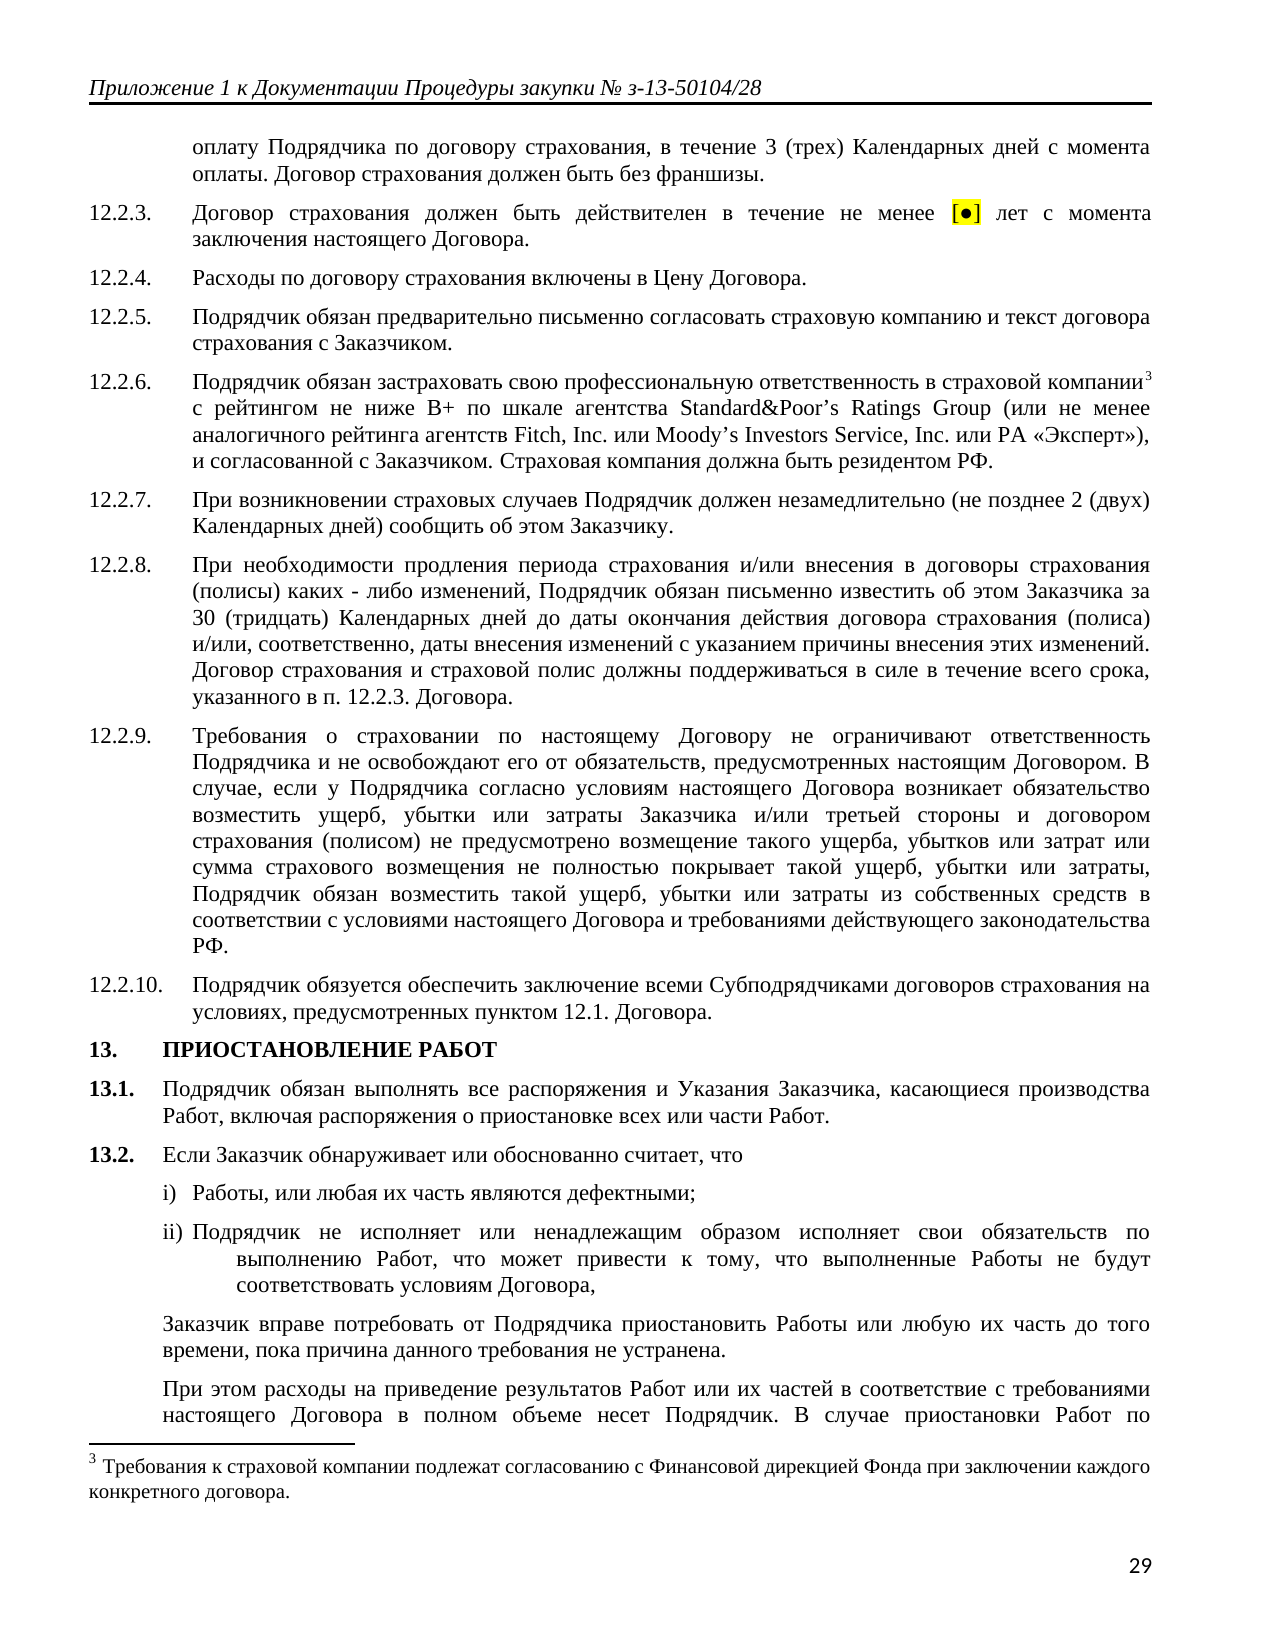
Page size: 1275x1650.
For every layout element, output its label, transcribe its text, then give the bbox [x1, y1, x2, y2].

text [162, 1375, 1152, 1428]
list Подрядчик обязан застраховать свою профессиональную ответственность в страховой компании с рейтингом не ниже В+ по шкале агентства Standard&Poor’s Ratings Group (или не менее аналогичного рейтинга агентств Fitch, Inc. или Moody’s Investors Service, Inc. или РА «Эксперт»), и согласованной с Заказчиком. Страховая компания должна быть резидентом РФ. [89, 368, 1152, 473]
list Подрядчик обязан выполнять все распоряжения и Указания Заказчика, касающиеся производства Работ, включая распоряжения о приостановке всех или части Работ. [89, 1075, 1152, 1128]
list Подрядчик обязан предварительно письменно согласовать страховую компанию и текст договора страхования с Заказчиком. [89, 303, 1152, 355]
list Требования о страховании по настоящему Договору не ограничивают ответственность Подрядчика и не освобождают его от обязательств, предусмотренных настоящим Договором. В случае, если у Подрядчика согласно условиям настоящего Договора возникает обязательство возместить ущерб, убытки или затраты Заказчика и/или третьей стороны и договором страхования (полисом) не предусмотрено возмещение такого ущерба, убытков или затрат или сумма страхового возмещения не полностью покрывает такой ущерб, убытки или затраты, Подрядчик обязан возместить такой ущерб, убытки или затраты из собственных средств в соответствии с условиями настоящего Договора и требованиями действующего законодательства РФ. [89, 722, 1152, 959]
list Договор страхования должен быть действителен в течение не менее [●] лет с момента заключения настоящего Договора. [89, 199, 1152, 251]
text i) Работы, или любая их часть являются дефектными; [162, 1179, 1152, 1206]
list Расходы по договору страхования включены в Цену Договора. [89, 264, 1152, 290]
list При возникновении страховых случаев Подрядчик должен незамедлительно (не позднее 2 (двух) Календарных дней) сообщить об этом Заказчику. [89, 486, 1152, 538]
list Подрядчик обязуется обеспечить заключение всеми Субподрядчиками договоров страхования на условиях, предусмотренных пунктом 12.1. Договора. [89, 971, 1152, 1024]
text Заказчик вправе потребовать от Подрядчика приостановить Работы или любую их часть до того времени, пока причина данного требования не устранена. [162, 1310, 1152, 1363]
list приостановление работ [89, 1037, 1152, 1063]
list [89, 133, 1152, 186]
list При необходимости продления периода страхования и/или внесения в договоры страхования (полисы) каких - либо изменений, Подрядчик обязан письменно известить об этом Заказчика за 30 (тридцать) Календарных дней до даты окончания действия договора страхования (полиса) и/или, соответственно, даты внесения изменений с указанием причины внесения этих изменений. Договор страхования и страховой полис должны поддерживаться в силе в течение всего срока, указанного в п. 12.1.3. Договора. [89, 551, 1152, 709]
text ii) Подрядчик не исполняет или ненадлежащим образом исполняет свои обязательств по выполнению Работ, что может привести к тому, что выполненные Работы не будут соответствовать условиям Договора, [162, 1218, 1152, 1297]
list Если Заказчик обнаруживает или обоснованно считает, что [89, 1141, 1152, 1167]
